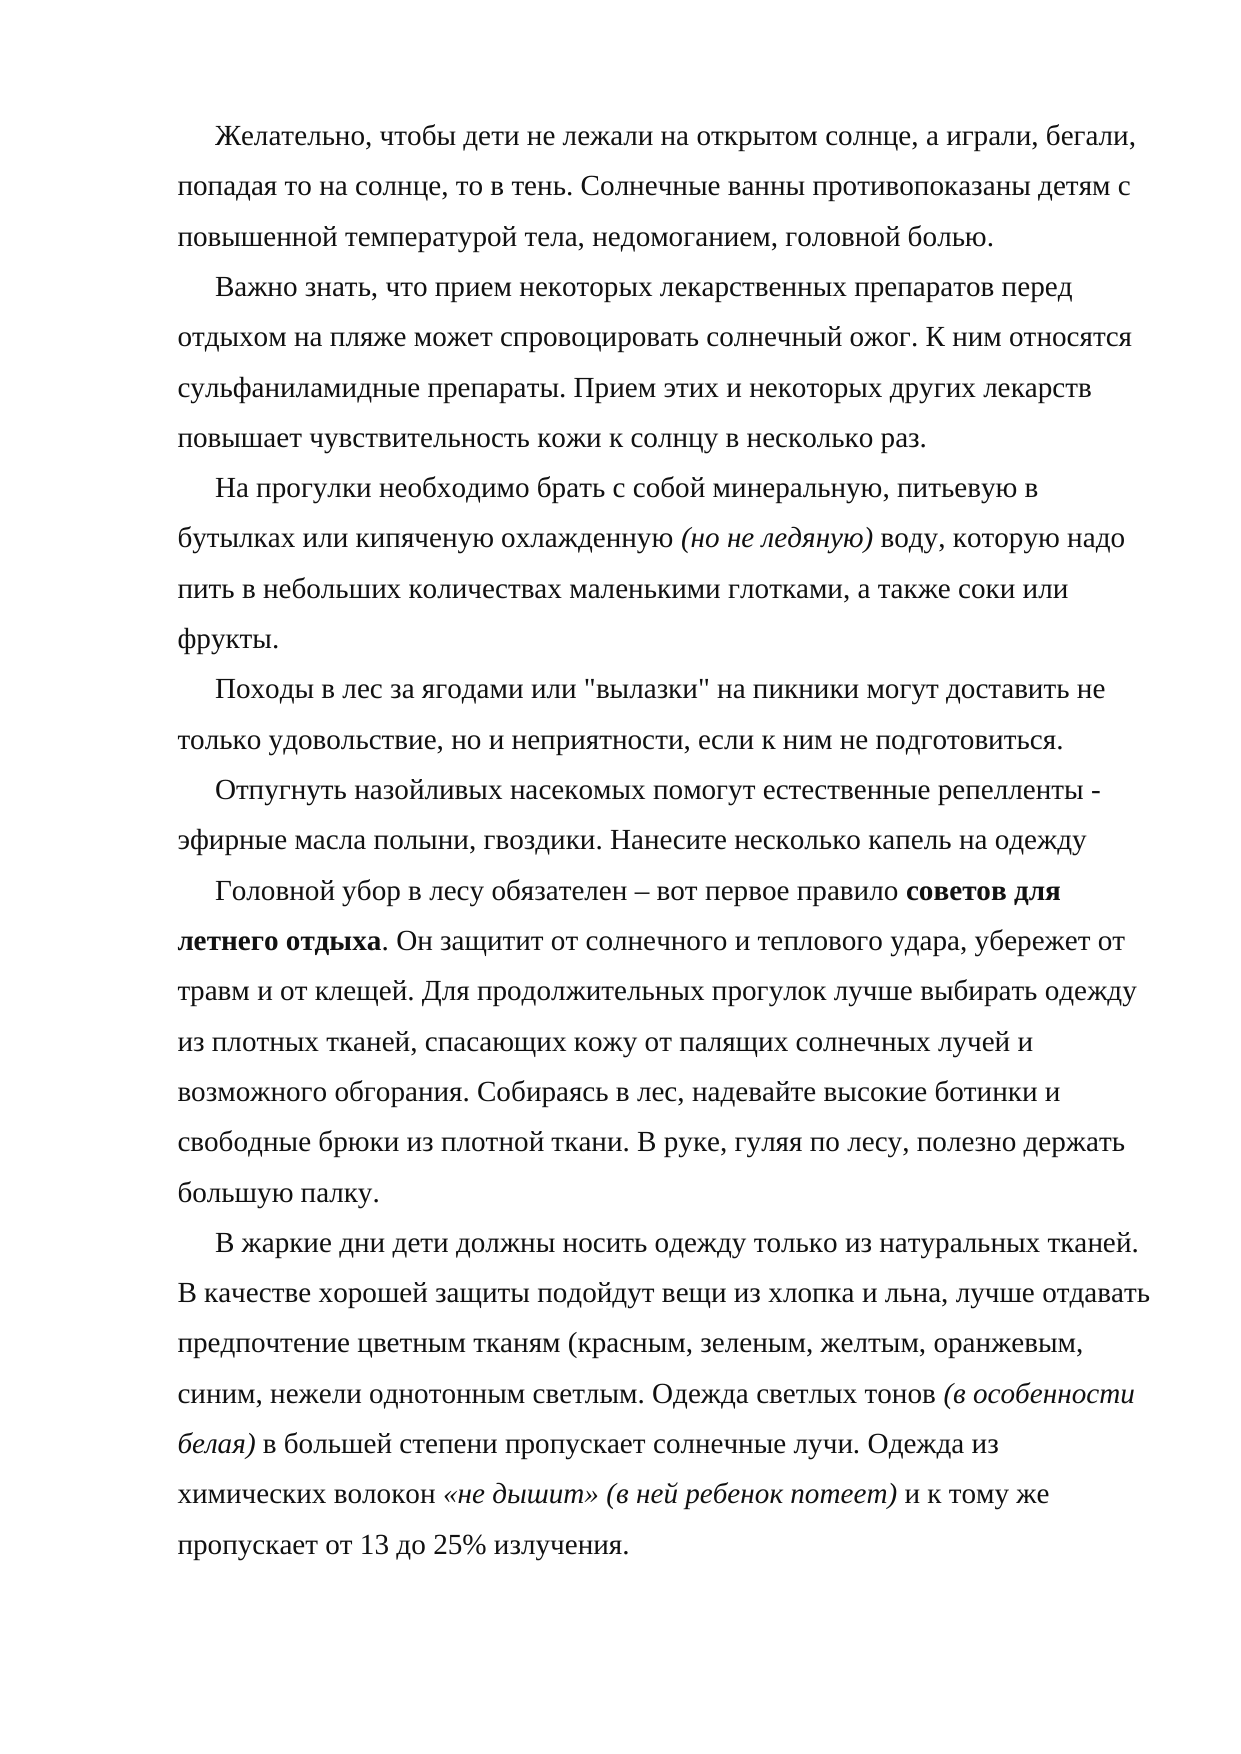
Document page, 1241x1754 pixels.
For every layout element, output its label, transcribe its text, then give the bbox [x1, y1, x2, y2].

text Важно знать, что прием некоторых лекарственных препаратов перед отдыхом на пляже может спровоцировать солнечный ожог. К ним относятся сульфаниламидные препараты. Прием этих и некоторых других лекарств повышает чувствительность кожи к солнцу в несколько раз. [177, 269, 1152, 453]
text Походы в лес за ягодами или "вылазки" на пикники могут доставить не только удовольствие, но и неприятности, если к ним не подготовиться. [177, 672, 1152, 755]
text Отпугнуть назойливых насекомых помогут естественные репелленты - эфирные масла полыни, гвоздики. Нанесите несколько капель на одежду [177, 772, 1152, 856]
text Головной убор в лесу обязателен – вот первое правило советов для летнего отдыха. Он защитит от солнечного и теплового удара, убережет от травм и от клещей. Для продолжительных прогулок лучше выбирать одежду из плотных тканей, спасающих кожу от палящих солнечных лучей и возможного обгорания. Собираясь в лес, надевайте высокие ботинки и свободные брюки из плотной ткани. В руке, гуляя по лесу, полезно держать большую палку. [177, 873, 1152, 1208]
text Желательно, чтобы дети не лежали на открытом солнце, а играли, бегали, попадая то на солнце, то в тень. Солнечные ванны противопоказаны детям с повышенной температурой тела, недомоганием, головной болью. [177, 118, 1152, 252]
text В жаркие дни дети должны носить одежду только из натуральных тканей. В качестве хорошей защиты подойдут вещи из хлопка и льна, лучше отдавать предпочтение цветным тканям (красным, зеленым, желтым, оранжевым, синим, нежели однотонным светлым. Одежда светлых тонов (в особенности белая) в большей степени пропускает солнечные лучи. Одежда из химических волокон «не дышит» (в ней ребенок потеет) и к тому же пропускает от 13 до 25% излучения. [177, 1225, 1152, 1560]
text На прогулки необходимо брать с собой минеральную, питьевую в бутылках или кипяченую охлажденную (но не ледяную) воду, которую надо пить в небольших количествах маленькими глотками, а также соки или фрукты. [177, 470, 1152, 655]
